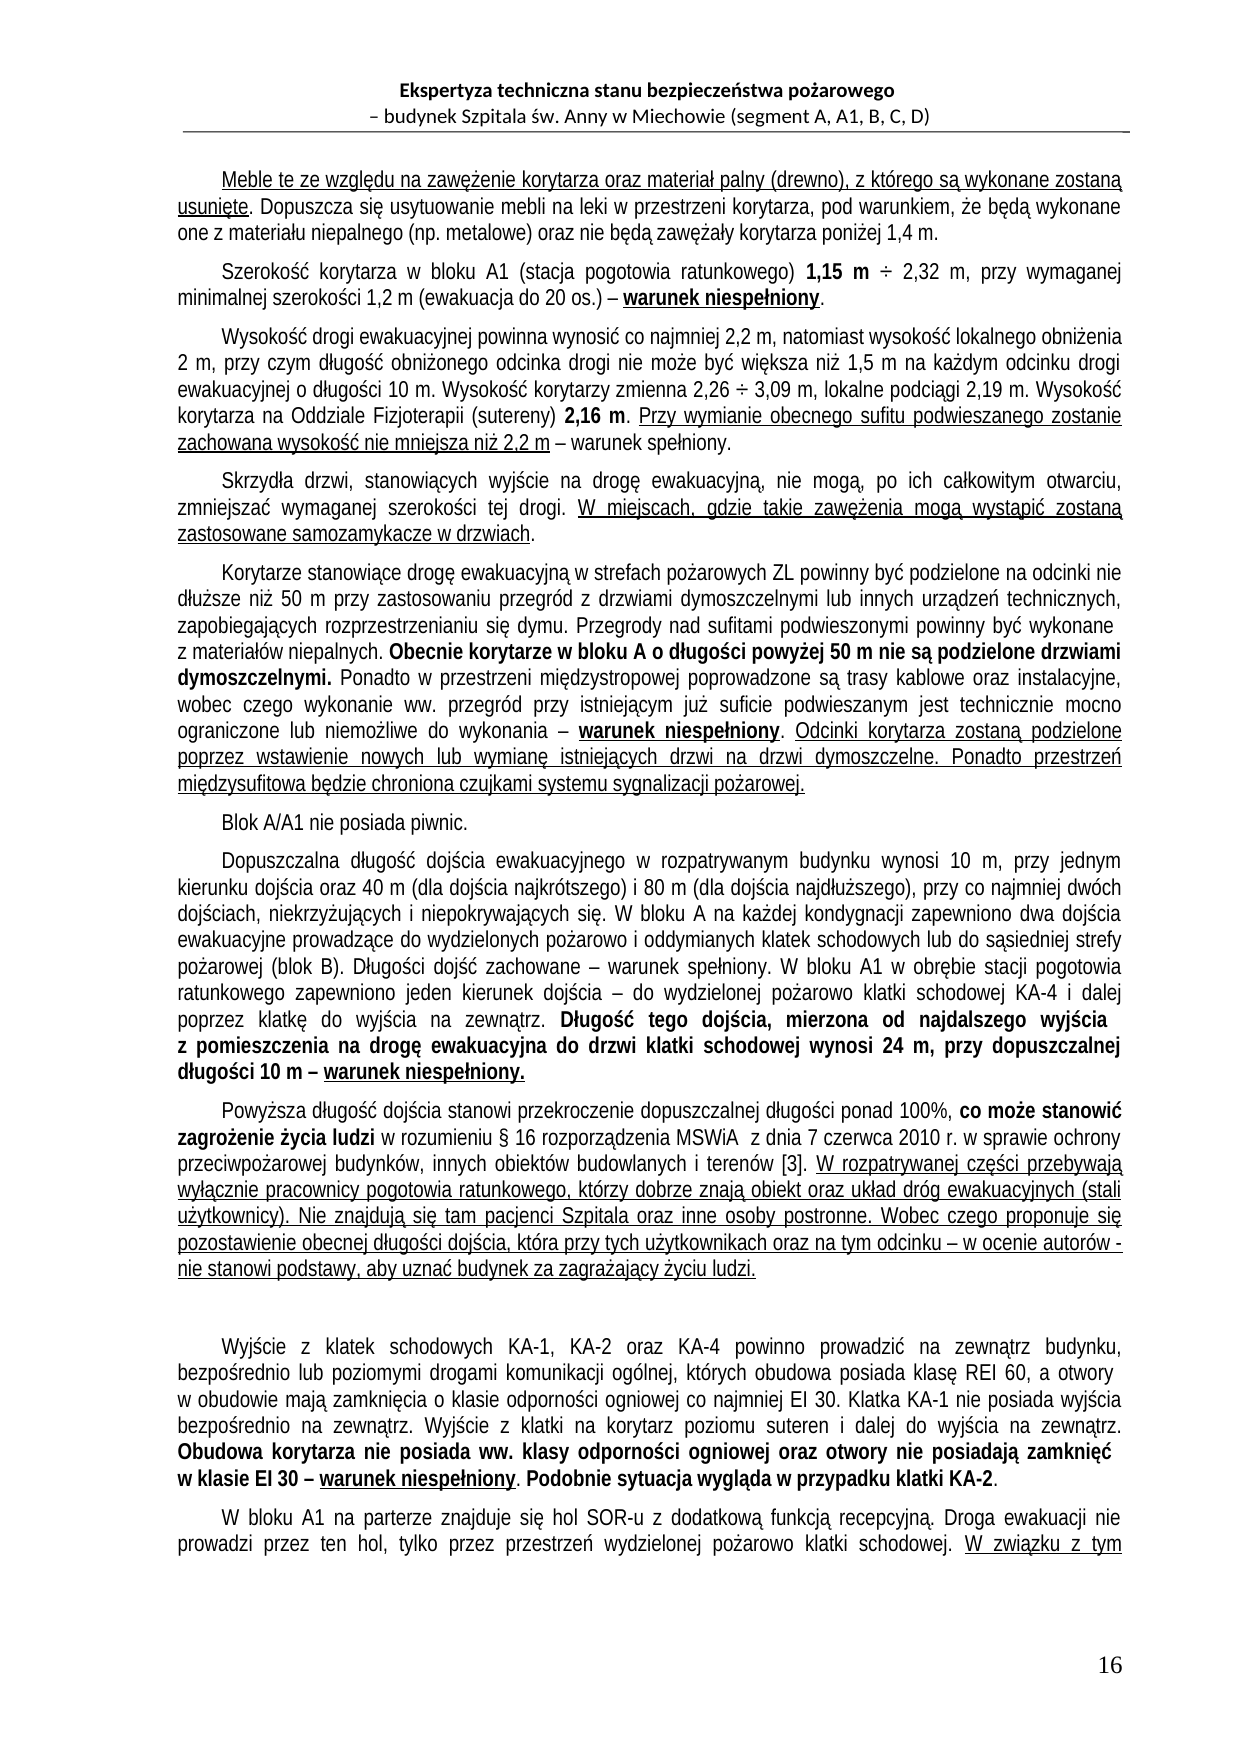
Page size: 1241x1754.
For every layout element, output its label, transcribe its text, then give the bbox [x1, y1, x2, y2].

text Wysokość drogi ewakuacyjnej powinna wynosić co najmniej 2,2 m, natomiast wysokość lokalnego obniżenia 2 m, przy czym długość obniżonego odcinka drogi nie może być większa niż 1,5 m na każdym odcinku drogi ewakuacyjnej o długości 10 m. Wysokość korytarzy zmienna 2,26 ÷ 3,09 m, lokalne podciągi 2,19 m. Wysokość korytarza na Oddziale Fizjoterapii (sutereny) 2,16 m. Przy wymianie obecnego sufitu podwieszanego zostanie zachowana wysokość nie mniejsza niż 2,2 m – warunek spełniony. [177, 323, 1122, 455]
text Powyższa długość dojścia stanowi przekroczenie dopuszczalnej długości ponad 100%, co może stanowić zagrożenie życia ludzi w rozumieniu § 16 rozporządzenia MSWiA z dnia 7 czerwca 2010 r. w sprawie ochrony przeciwpożarowej budynków, innych obiektów budowlanych i terenów [3]. W rozpatrywanej części przebywają wyłącznie pracownicy pogotowia ratunkowego, którzy dobrze znają obiekt oraz układ dróg ewakuacyjnych (stali użytkownicy). Nie znajdują się tam pacjenci Szpitala oraz inne osoby postronne. Wobec czego proponuje się pozostawienie obecnej długości dojścia, która przy tych użytkownikach oraz na tym odcinku – w ocenie autorów - nie stanowi podstawy, aby uznać budynek za zagrażający życiu ludzi. [177, 1097, 1122, 1225]
text Szerokość korytarza w bloku A1 (stacja pogotowia ratunkowego) 1,15 m ÷ 2,32 m, przy wymaganej minimalnej szerokości 1,2 m (ewakuacja do 20 os.) – warunek niespełniony. [177, 258, 1122, 311]
text Meble te ze względu na zawężenie korytarza oraz materiał palny (drewno), z którego są wykonane zostaną usunięte. Dopuszcza się usytuowanie mebli na leki w przestrzeni korytarza, pod warunkiem, że będą wykonane one z materiału niepalnego (np. metalowe) oraz nie będą zawężały korytarza poniżej 1,4 m. [177, 166, 1122, 245]
text Korytarze stanowiące drogę ewakuacyjną w strefach pożarowych ZL powinny być podzielone na odcinki nie dłuższe niż 50 m przy zastosowaniu przegród z drzwiami dymoszczelnymi lub innych urządzeń technicznych, zapobiegających rozprzestrzenianiu się dymu. Przegrody nad sufitami podwieszonymi powinny być wykonane z materiałów niepalnych. Obecnie korytarze w bloku A o długości powyżej 50 m nie są podzielone drzwiami dymoszczelnymi. Ponadto w przestrzeni międzystropowej poprowadzone są trasy kablowe oraz instalacyjne, wobec czego wykonanie ww. przegród przy istniejącym już suficie podwieszanym jest technicznie mocno ograniczone lub niemożliwe do wykonania – warunek niespełniony. Odcinki korytarza zostaną podzielone poprzez wstawienie nowych lub wymianę istniejących drzwi na drzwi dymoszczelne. Ponadto przestrzeń międzysufitowa będzie chroniona czujkami systemu sygnalizacji pożarowej. [177, 559, 1122, 766]
text Skrzydła drzwi, stanowiących wyjście na drogę ewakuacyjną, nie mogą, po ich całkowitym otwarciu, zmniejszać wymaganej szerokości tej drogi. W miejscach, gdzie takie zawężenia mogą wystąpić zostaną zastosowane samozamykacze w drzwiach. [177, 467, 1122, 546]
text Dopuszczalna długość dojścia ewakuacyjnego w rozpatrywanym budynku wynosi 10 m, przy jednym kierunku dojścia oraz 40 m (dla dojścia najkrótszego) i 80 m (dla dojścia najdłuższego), przy co najmniej dwóch dojściach, niekrzyżujących i niepokrywających się. W bloku A na każdej kondygnacji zapewniono dwa dojścia ewakuacyjne prowadzące do wydzielonych pożarowo i oddymianych klatek schodowych lub do sąsiedniej strefy pożarowej (blok B). Długości dojść zachowane – warunek spełniony. W bloku A1 w obrębie stacji pogotowia ratunkowego zapewniono jeden kierunek dojścia – do wydzielonej pożarowo klatki schodowej KA-4 i dalej poprzez klatkę do wyjścia na zewnątrz. Długość tego dojścia, mierzona od najdalszego wyjścia z pomieszczenia na drogę ewakuacyjna do drzwi klatki schodowej wynosi 24 m, przy dopuszczalnej długości 10 m – warunek niespełniony. [177, 847, 1122, 1084]
text Blok A/A1 nie posiada piwnic. [177, 808, 1122, 835]
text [177, 1503, 1122, 1556]
text Wyjście z klatek schodowych KA-1, KA-2 oraz KA-4 powinno prowadzić na zewnątrz budynku, bezpośrednio lub poziomymi drogami komunikacji ogólnej, których obudowa posiada klasę REI 60, a otwory w obudowie mają zamknięcia o klasie odporności ogniowej co najmniej EI 30. Klatka KA-1 nie posiada wyjścia bezpośrednio na zewnątrz. Wyjście z klatki na korytarz poziomu suteren i dalej do wyjścia na zewnątrz. Obudowa korytarza nie posiada ww. klasy odporności ogniowej oraz otwory nie posiadają zamknięć w klasie EI 30 – warunek niespełniony. Podobnie sytuacja wygląda w przypadku klatki KA-2. [177, 1333, 1122, 1491]
